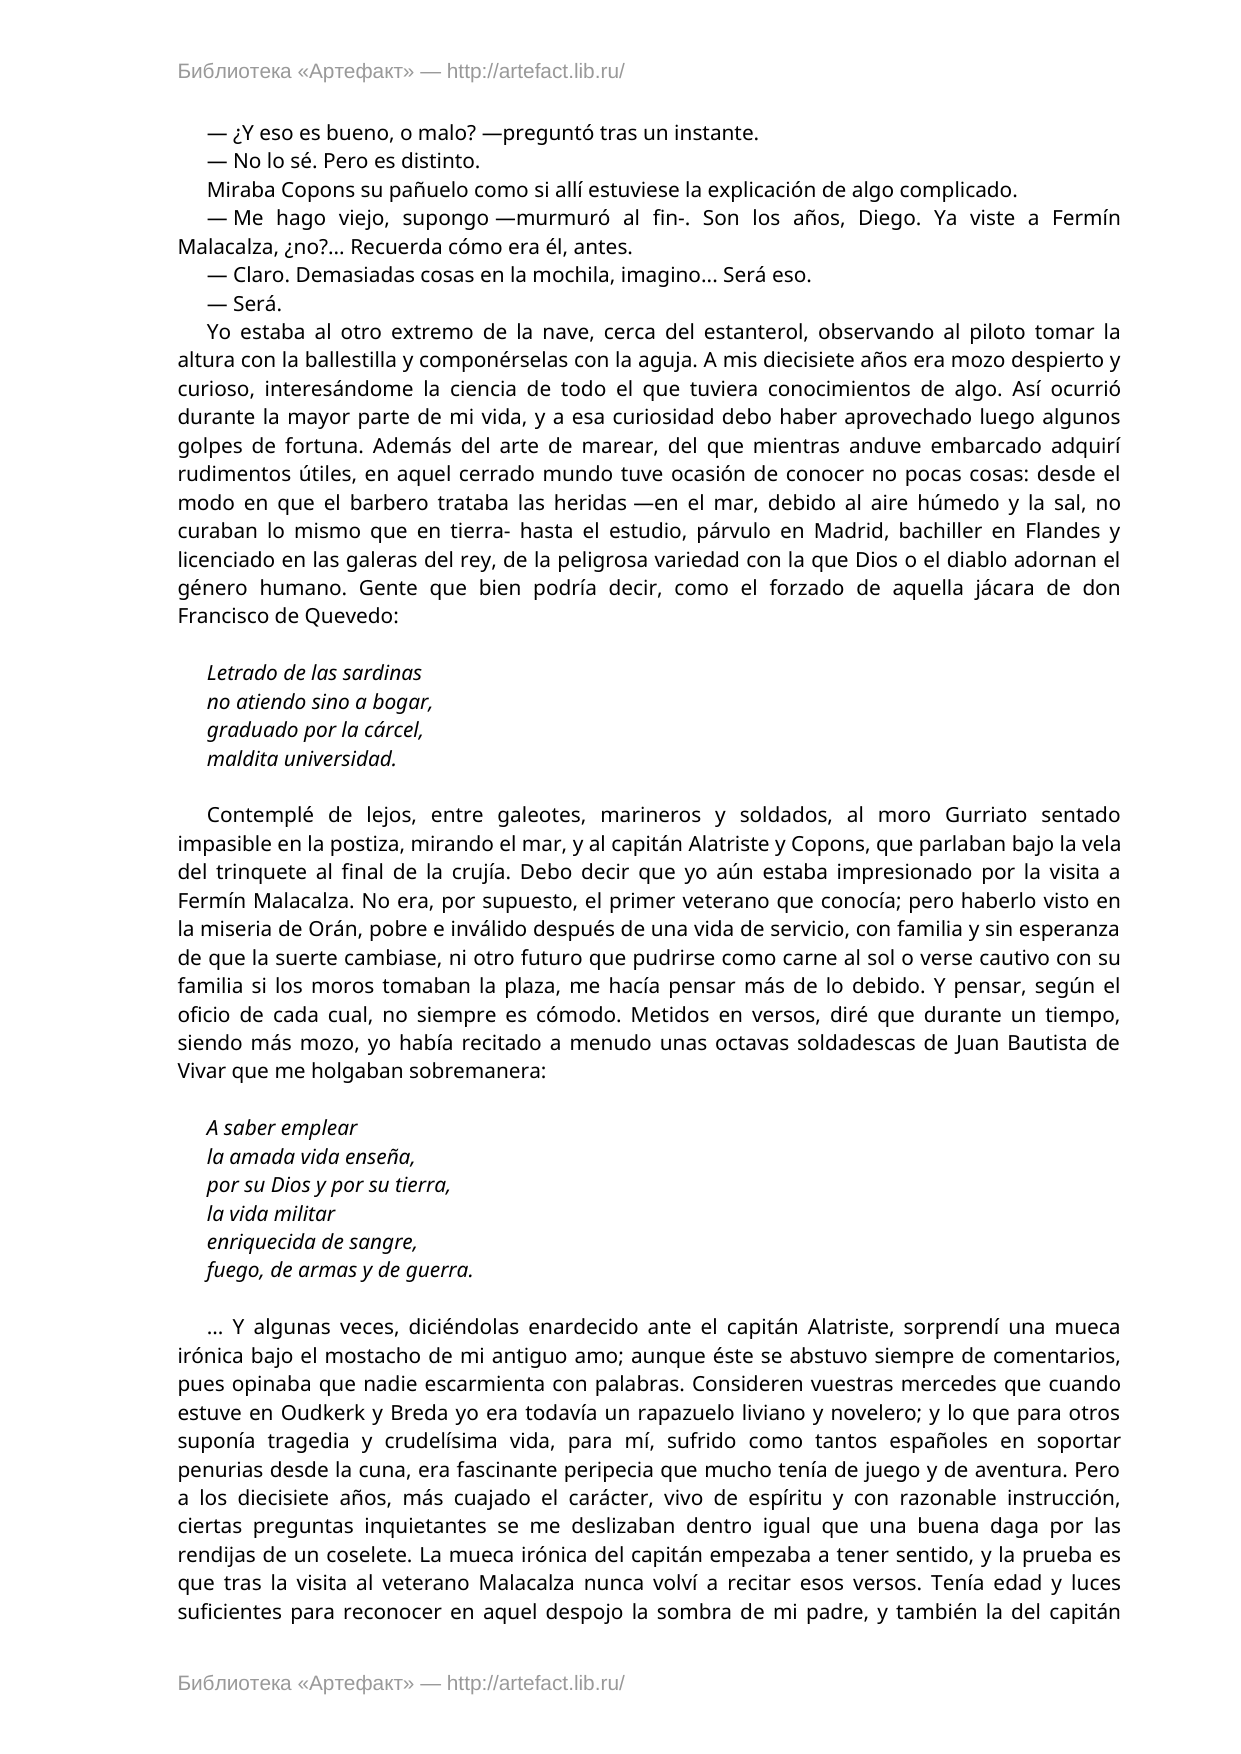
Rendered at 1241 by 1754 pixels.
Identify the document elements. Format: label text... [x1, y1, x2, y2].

text — Me hago viejo, supongo —murmuró al fin-. Son los años, Diego. Ya viste a Fermín Malacalza, ¿no?... Recuerda cómo era él, antes. [177, 203, 1122, 260]
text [177, 1312, 1122, 1625]
text — No lo sé. Pero es distinto. [177, 147, 1122, 175]
text Miraba Copons su pañuelo como si allí estuviese la explicación de algo complicado. [177, 175, 1122, 203]
text A saber emplear [177, 1113, 1122, 1142]
text por su Dios y por su tierra, [177, 1170, 1122, 1199]
text enriquecida de sangre, [177, 1227, 1122, 1256]
text Letrado de las sardinas [177, 658, 1122, 687]
text — Claro. Demasiadas cosas en la mochila, imagino... Será eso. [177, 260, 1122, 289]
text graduado por la cárcel, [177, 715, 1122, 744]
text maldita universidad. [177, 744, 1122, 772]
text — ¿Y eso es bueno, o malo? —preguntó tras un instante. [177, 118, 1122, 147]
text Contemplé de lejos, entre galeotes, marineros y soldados, al moro Gurriato sentado impasible en la postiza, mirando el mar, y al capitán Alatriste y Copons, que parlaban bajo la vela del trinquete al final de la crujía. Debo decir que yo aún estaba impresionado por la visita a Fermín Malacalza. No era, por supuesto, el primer veterano que conocía; pero haberlo visto en la miseria de Orán, pobre e inválido después de una vida de servicio, con familia y sin esperanza de que la suerte cambiase, ni otro futuro que pudrirse como carne al sol o verse cautivo con su familia si los moros tomaban la plaza, me hacía pensar más de lo debido. Y pensar, según el oficio de cada cual, no siempre es cómodo. Metidos en versos, diré que durante un tiempo, siendo más mozo, yo había recitado a menudo unas octavas soldadescas de Juan Bautista de Vivar que me holgaban sobremanera: [177, 801, 1122, 1085]
text fuego, de armas y de guerra. [177, 1256, 1122, 1284]
text — Será. [177, 289, 1122, 317]
text Yo estaba al otro extremo de la nave, cerca del estanterol, observando al piloto tomar la altura con la ballestilla y componérselas con la aguja. A mis diecisiete años era mozo despierto y curioso, interesándome la ciencia de todo el que tuviera conocimientos de algo. Así ocurrió durante la mayor parte de mi vida, y a esa curiosidad debo haber aprovechado luego algunos golpes de fortuna. Además del arte de marear, del que mientras anduve embarcado adquirí rudimentos útiles, en aquel cerrado mundo tuve ocasión de conocer no pocas cosas: desde el modo en que el barbero trataba las heridas —en el mar, debido al aire húmedo y la sal, no curaban lo mismo que en tierra- hasta el estudio, párvulo en Madrid, bachiller en Flandes y licenciado en las galeras del rey, de la peligrosa variedad con la que Dios o el diablo adornan el género humano. Gente que bien podría decir, como el forzado de aquella jácara de don Francisco de Quevedo: [177, 317, 1122, 630]
text la vida militar [177, 1199, 1122, 1227]
text la amada vida enseña, [177, 1142, 1122, 1170]
text no atiendo sino a bogar, [177, 687, 1122, 715]
